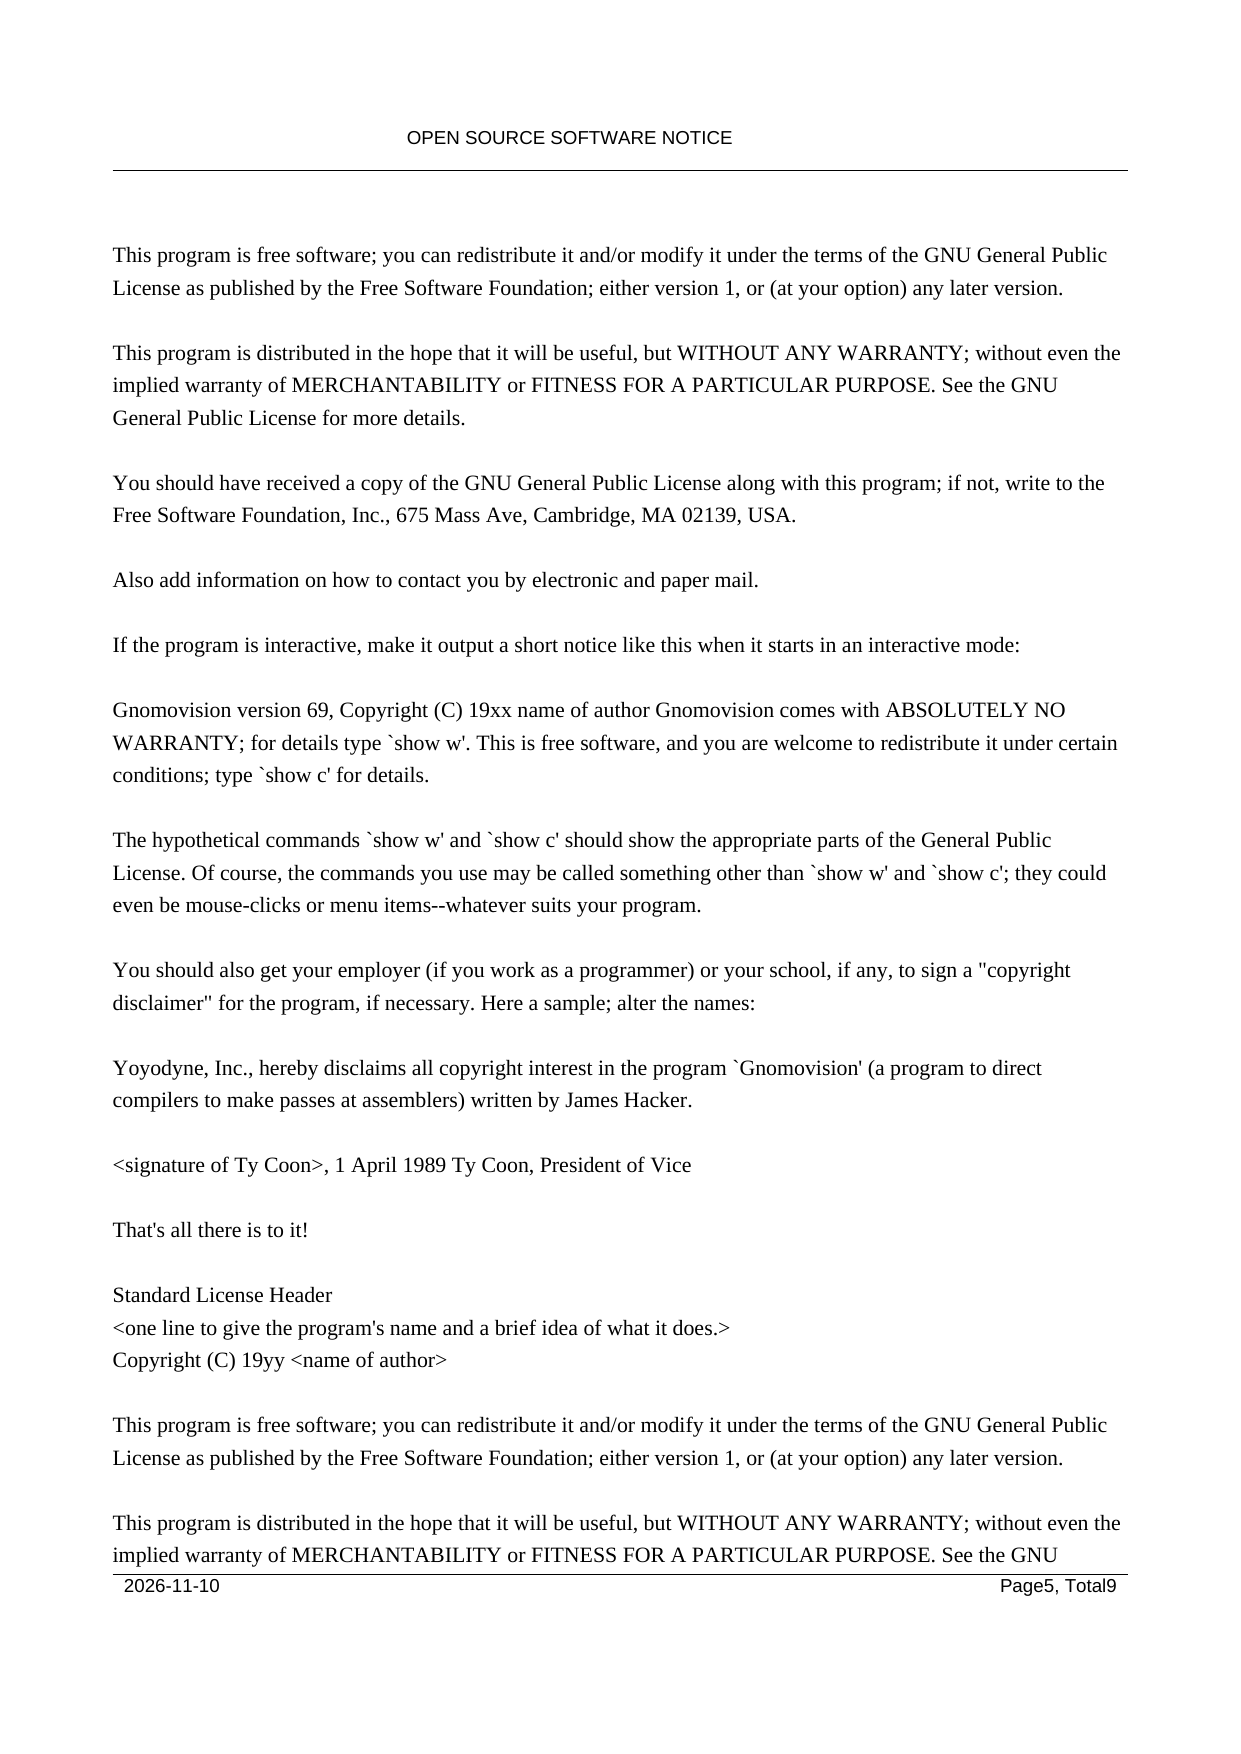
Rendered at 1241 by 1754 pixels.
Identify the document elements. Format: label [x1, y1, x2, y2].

text [112, 206, 1128, 1571]
